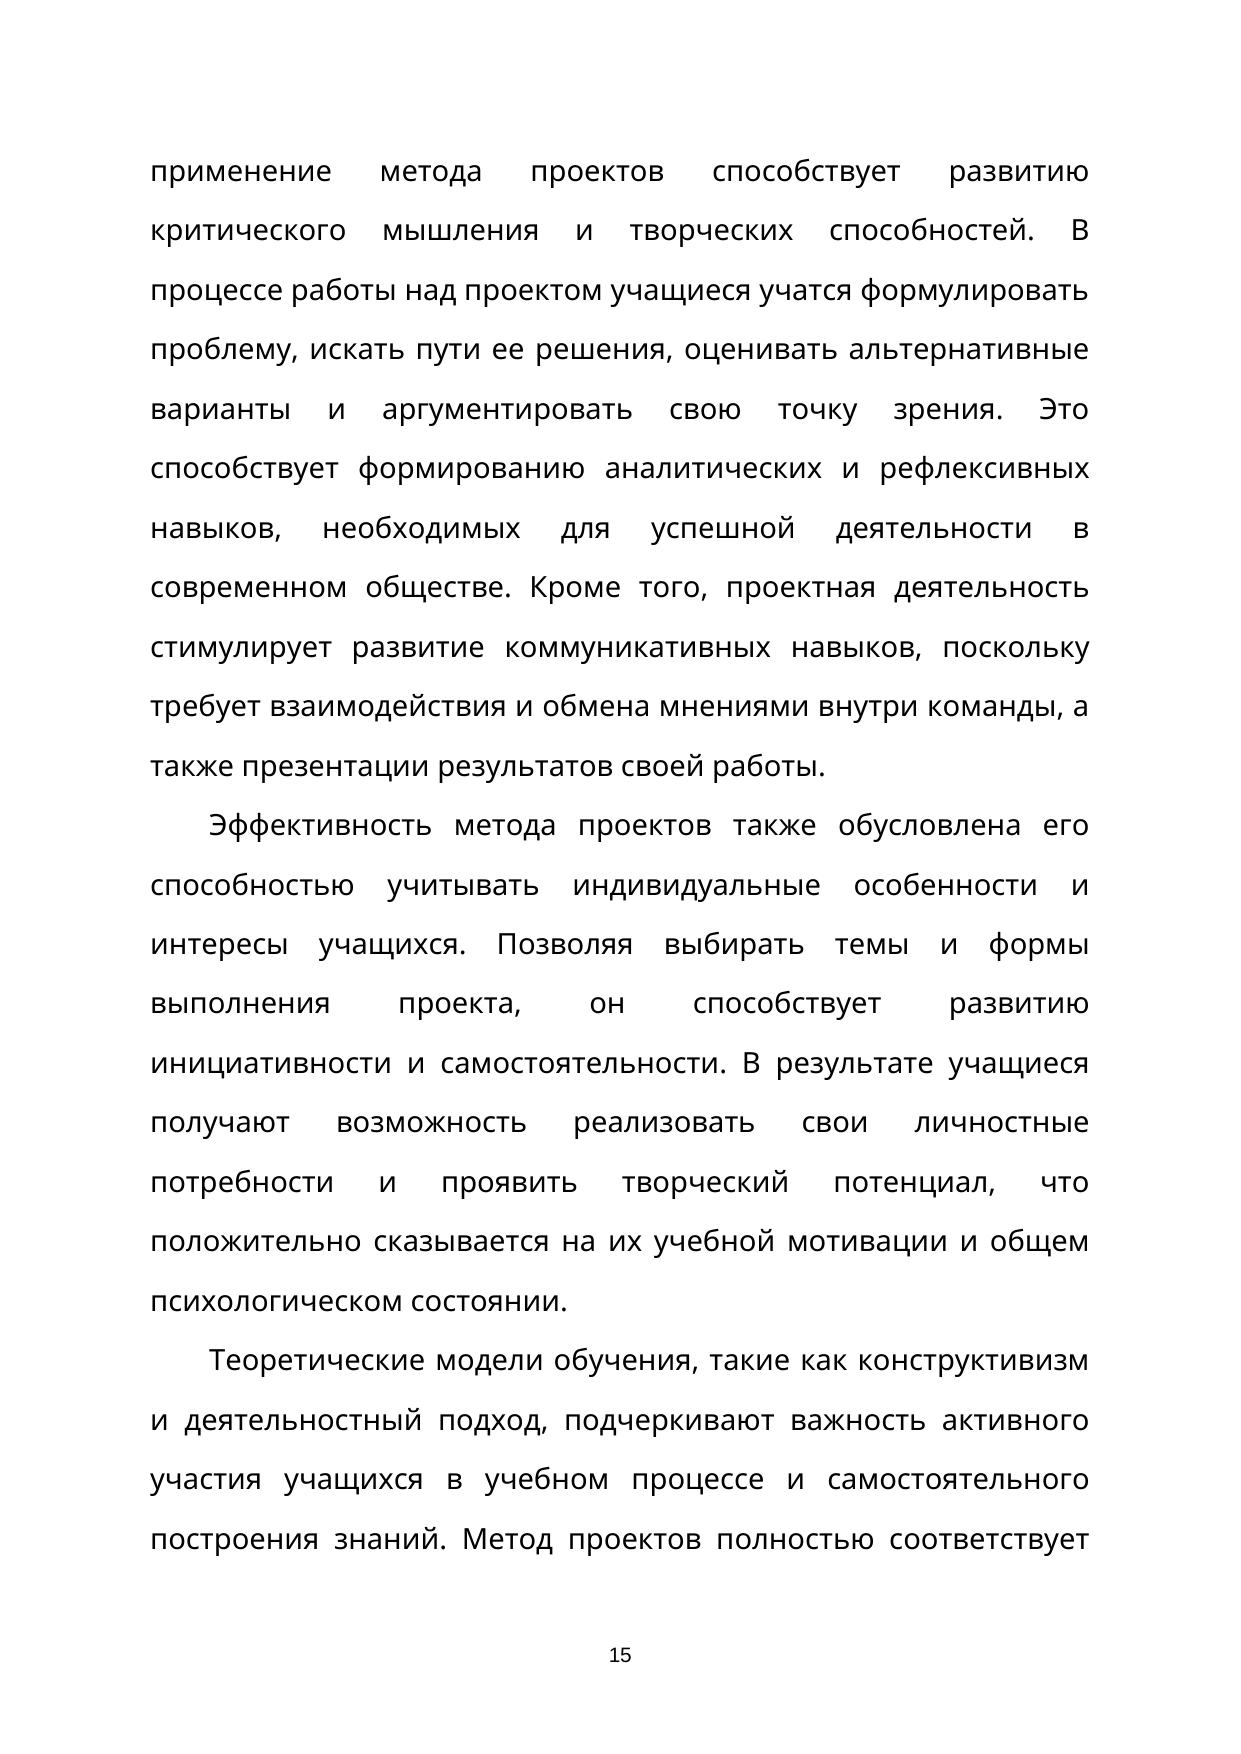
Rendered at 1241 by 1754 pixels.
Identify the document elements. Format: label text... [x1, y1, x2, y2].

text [150, 1339, 1090, 1558]
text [150, 150, 1090, 784]
text Эффективность метода проектов также обусловлена его способностью учитывать индивидуальные особенности и интересы учащихся. Позволяя выбирать темы и формы выполнения проекта, он способствует развитию инициативности и самостоятельности. В результате учащиеся получают возможность реализовать свои личностные потребности и проявить творческий потенциал, что положительно сказывается на их учебной мотивации и общем психологическом состоянии. [150, 804, 1090, 1320]
